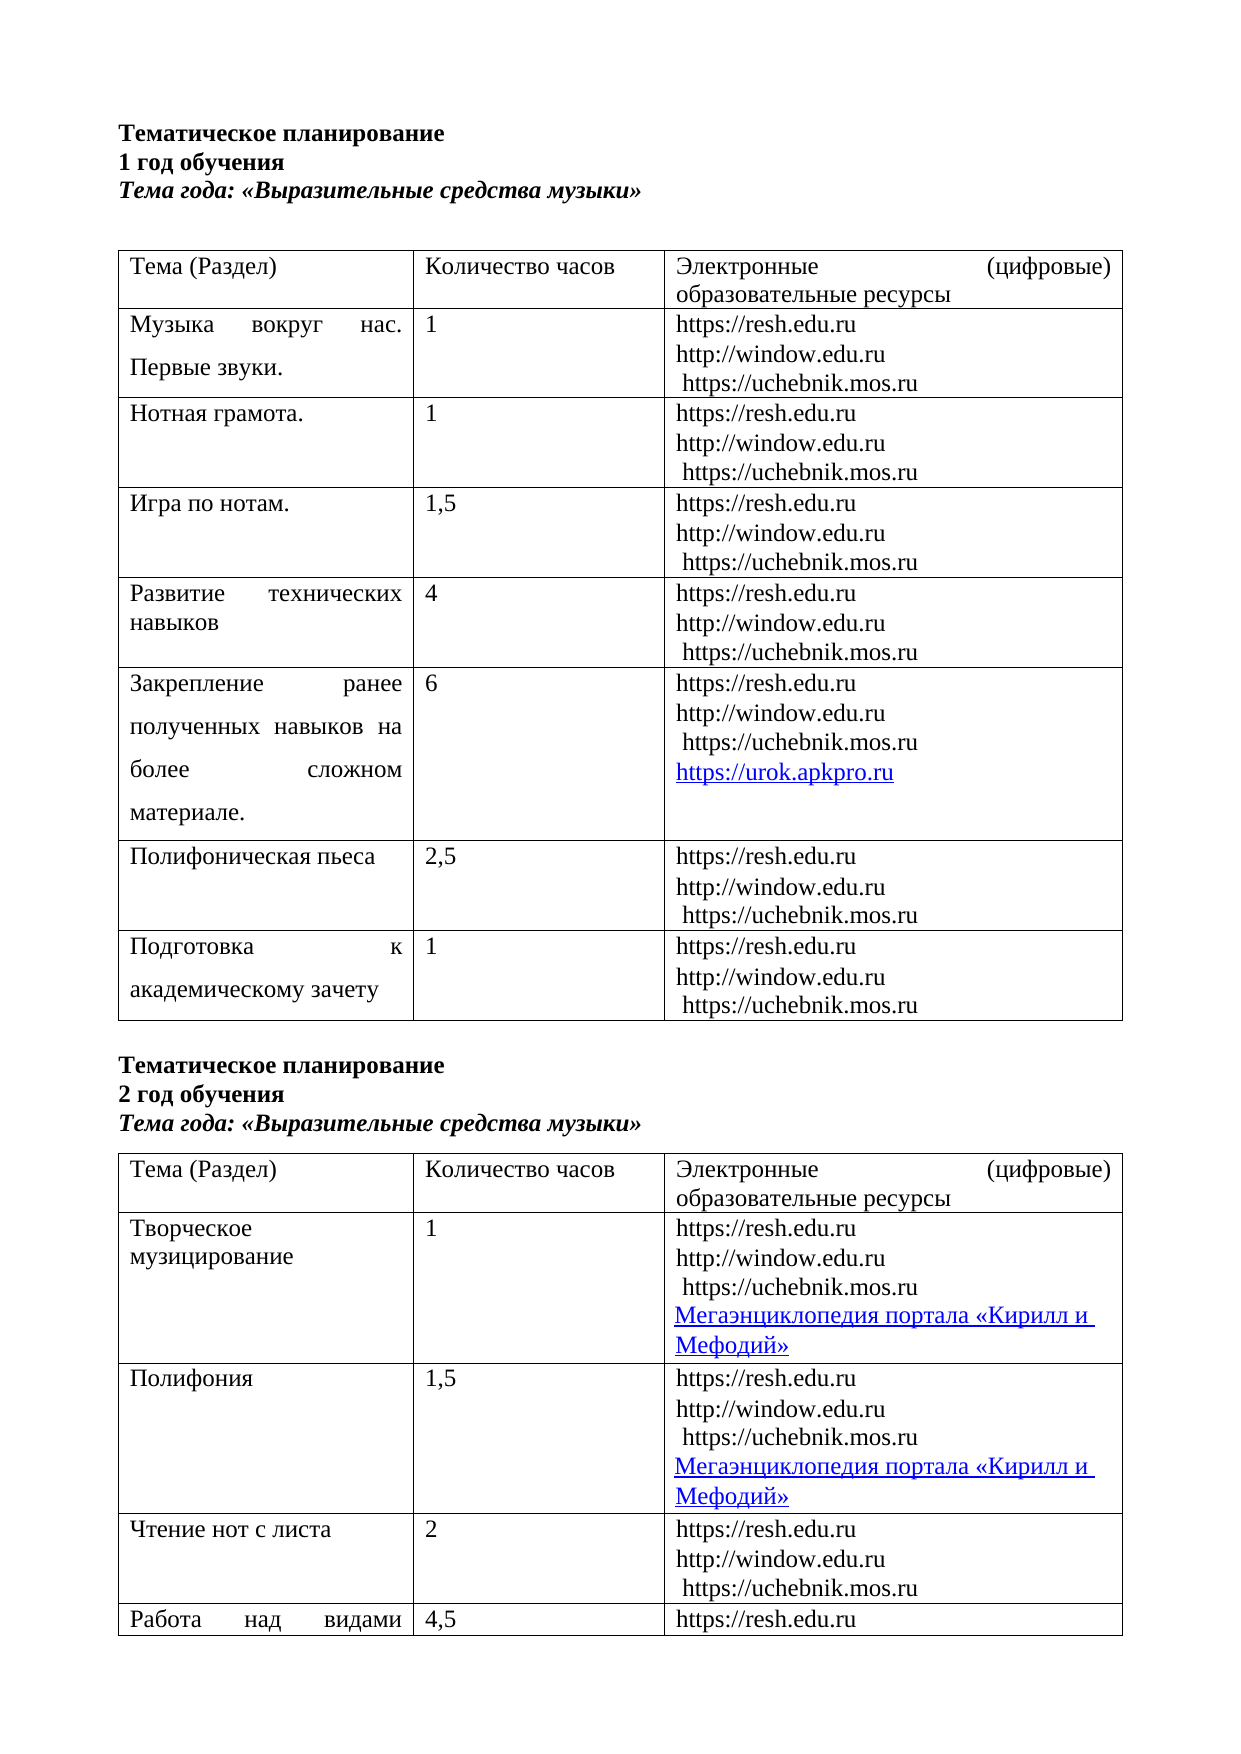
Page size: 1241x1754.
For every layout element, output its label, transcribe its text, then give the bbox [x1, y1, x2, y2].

text Тематическое планирование [118, 118, 1122, 147]
table_cell Чтение нот с листа [119, 1514, 413, 1603]
table_cell https://resh.edu.ru http://window.edu.ru https://uchebnik.mos.ru [665, 931, 1122, 1020]
table_header Тема (Раздел) [119, 251, 413, 308]
table_header Электронные (цифровые) образовательные ресурсы [665, 251, 1122, 308]
table_cell 2,5 [414, 841, 664, 930]
table_cell 1 [414, 398, 664, 487]
table_cell https://resh.edu.ru http://window.edu.ru https://uchebnik.mos.ru [665, 1514, 1122, 1603]
table_cell Полифония [119, 1364, 413, 1513]
text Тематическое планирование [118, 1050, 1122, 1079]
table_cell https://resh.edu.ru http://window.edu.ru https://uchebnik.mos.ru Мегаэнциклопедия портала «Кирилл и Мефодий» [665, 1213, 1122, 1362]
table_cell Подготовка к академическому зачету [119, 931, 413, 1020]
table_cell 4,5 [414, 1604, 664, 1634]
table_cell 4 [414, 578, 664, 667]
table_cell Музыка вокруг нас. Первые звуки. [119, 309, 413, 397]
table_cell https://resh.edu.ru http://window.edu.ru https://uchebnik.mos.ru Мегаэнциклопедия портала «Кирилл и Мефодий» [665, 1364, 1122, 1513]
table_cell https://resh.edu.ru http://window.edu.ru https://uchebnik.mos.ru [665, 398, 1122, 487]
table_cell Нотная грамота. [119, 398, 413, 487]
table_cell 1 [414, 1213, 664, 1362]
table_cell Закрепление ранее полученных навыков на более сложном материале. [119, 668, 413, 840]
table_header Количество часов [414, 1154, 664, 1212]
table_header Тема (Раздел) [119, 1154, 413, 1212]
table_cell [119, 1604, 413, 1634]
table_cell Творческое музицирование [119, 1213, 413, 1362]
text Тема года: «Выразительные средства музыки» [118, 176, 1122, 204]
table_cell 1,5 [414, 1364, 664, 1513]
table_cell https://resh.edu.ru http://window.edu.ru https://uchebnik.mos.ru [665, 309, 1122, 397]
table_cell 2 [414, 1514, 664, 1603]
table_header Количество часов [414, 251, 664, 308]
table_header Электронные (цифровые) образовательные ресурсы [665, 1154, 1122, 1212]
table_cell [665, 1604, 1122, 1634]
text 2 год обучения [118, 1079, 1122, 1108]
table_cell 1 [414, 309, 664, 397]
table_cell 1 [414, 931, 664, 1020]
table_cell https://resh.edu.ru http://window.edu.ru https://uchebnik.mos.ru [665, 841, 1122, 930]
table_cell 6 [414, 668, 664, 840]
table_cell https://resh.edu.ru http://window.edu.ru https://uchebnik.mos.ru [665, 488, 1122, 577]
table_cell https://resh.edu.ru http://window.edu.ru https://uchebnik.mos.ru https://urok.apkpro.ru [665, 668, 1122, 840]
table_cell Развитие технических навыков [119, 578, 413, 667]
text 1 год обучения [118, 147, 1122, 176]
table_cell Полифоническая пьеса [119, 841, 413, 930]
text Тема года: «Выразительные средства музыки» [118, 1108, 1122, 1136]
table_cell Игра по нотам. [119, 488, 413, 577]
table_cell 1,5 [414, 488, 664, 577]
table_cell https://resh.edu.ru http://window.edu.ru https://uchebnik.mos.ru [665, 578, 1122, 667]
